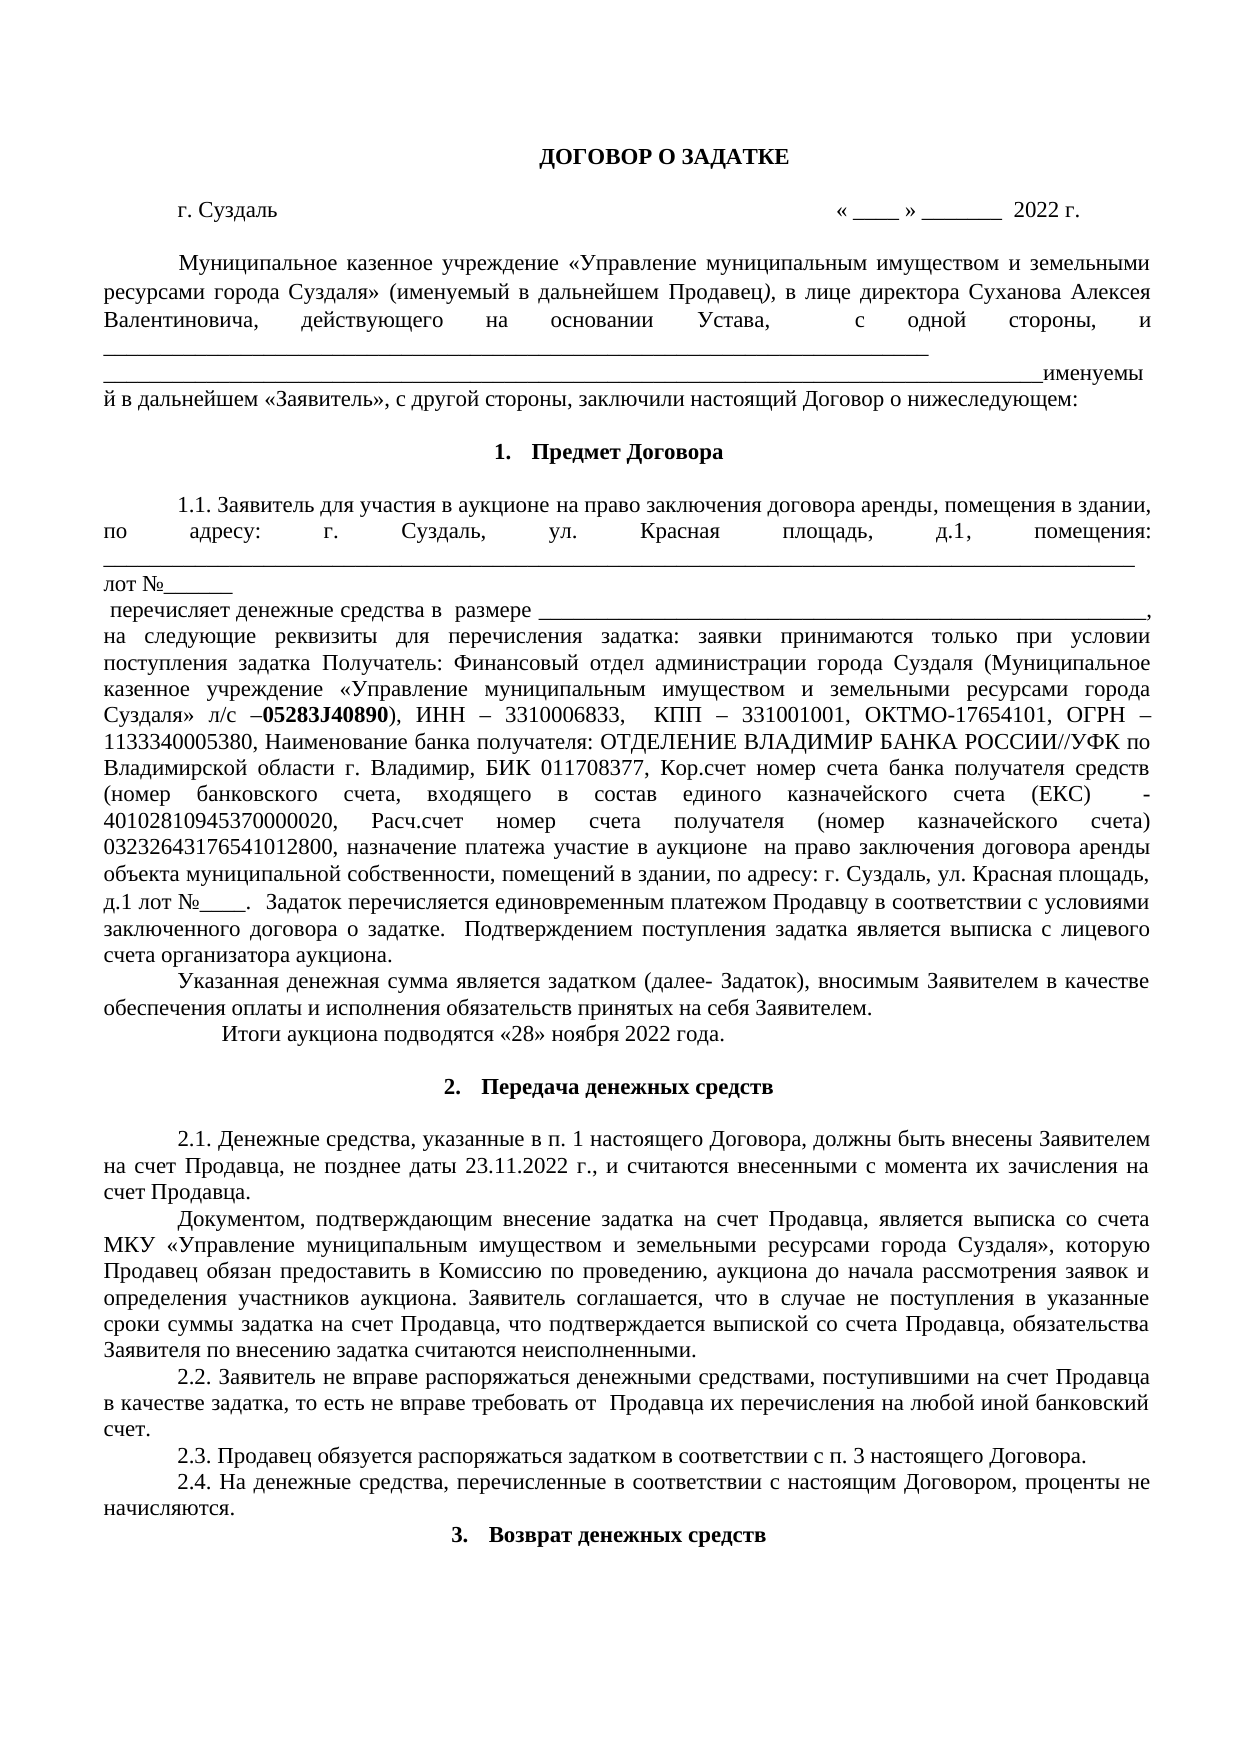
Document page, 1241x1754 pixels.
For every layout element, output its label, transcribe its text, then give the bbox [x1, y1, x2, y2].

text 2.3. Продавец обязуется распоряжаться задатком в соответствии с п. 3 настоящего Договора. [103, 1442, 1152, 1468]
text __________________________________________________________________________________именуемый в дальнейшем «Заявитель», с другой стороны, заключили настоящий Договор о нижеследующем: [103, 359, 1152, 412]
list Возврат денежных средств [66, 1521, 1152, 1547]
text Указанная денежная сумма является задатком (далее- Задаток), вносимым Заявителем в качестве обеспечения оплаты и исполнения обязательств принятых на себя Заявителем. [103, 967, 1152, 1020]
list Передача денежных средств [66, 1073, 1152, 1099]
text Документом, подтверждающим внесение задатка на счет Продавца, является выписка со счета МКУ «Управление муниципальным имуществом и земельными ресурсами города Суздаля», которую Продавец обязан предоставить в Комиссию по проведению, аукциона до начала рассмотрения заявок и определения участников аукциона. Заявитель соглашается, что в случае не поступления в указанные сроки суммы задатка на счет Продавца, что подтверждается выпиской со счета Продавца, обязательства Заявителя по внесению задатка считаются неисполненными. [103, 1204, 1152, 1363]
subtitle ДОГОВОР О ЗАДАТКЕ [177, 143, 1152, 169]
text 2.4. На денежные средства, перечисленные в соответствии с настоящим Договором, проценты не начисляются. [103, 1468, 1152, 1521]
text Итоги аукциона подводятся «28» ноября 2022 года. [103, 1020, 1152, 1046]
text 1.1. Заявитель для участия в аукционе на право заключения договора аренды, помещения в здании, по адресу: г. Суздаль, ул. Красная площадь, д.1, помещения: __________________________________________________________________________________________ лот №______ [103, 491, 1152, 596]
text 2.1. Денежные средства, указанные в п. 1 настоящего Договора, должны быть внесены Заявителем на счет Продавца, не позднее даты 23.11.2022 г., и считаются внесенными с момента их зачисления на счет Продавца. [103, 1126, 1152, 1204]
text Муниципальное казенное учреждение «Управление муниципальным имуществом и земельными ресурсами города Суздаля» (именуемый в дальнейшем Продавец), в лице директора Суханова Алексея Валентиновича, действующего на основании Устава, с одной стороны, и ________________________________________________________________________ [103, 248, 1152, 359]
text перечисляет денежные средства в размере _____________________________________________________, на следующие реквизиты для перечисления задатка: заявки принимаются только при условии поступления задатка Получатель: Финансовый отдел администрации города Суздаля (Муниципальное казенное учреждение «Управление муниципальным имуществом и земельными ресурсами города Суздаля» л/с –05283J40890), ИНН – 3310006833, КПП – 331001001, ОКТМО-17654101, ОГРН – 1133340005380, Наименование банка получателя: ОТДЕЛЕНИЕ ВЛАДИМИР БАНКА РОССИИ//УФК по Владимирской области г. Владимир, БИК 011708377, Кор.счет номер счета банка получателя средств (номер банковского счета, входящего в состав единого казначейского счета (ЕКС) - 40102810945370000020, Расч.счет номер счета получателя (номер казначейского счета) 03232643176541012800, назначение платежа участие в аукционе на право заключения договора аренды объекта муниципальной собственности, помещений в здании, по адресу: г. Суздаль, ул. Красная площадь, д.1 лот №____. Задаток перечисляется единовременным платежом Продавцу в соответствии с условиями заключенного договора о задатке. Подтверждением поступления задатка является выписка с лицевого счета организатора аукциона. [103, 596, 1152, 967]
text г. Суздаль « ____ » _______ 2022 г. [177, 196, 1152, 222]
text 2.2. Заявитель не вправе распоряжаться денежными средствами, поступившими на счет Продавца в качестве задатка, то есть не вправе требовать от Продавца их перечисления на любой иной банковский счет. [103, 1363, 1152, 1442]
list Предмет Договора [66, 438, 1152, 464]
